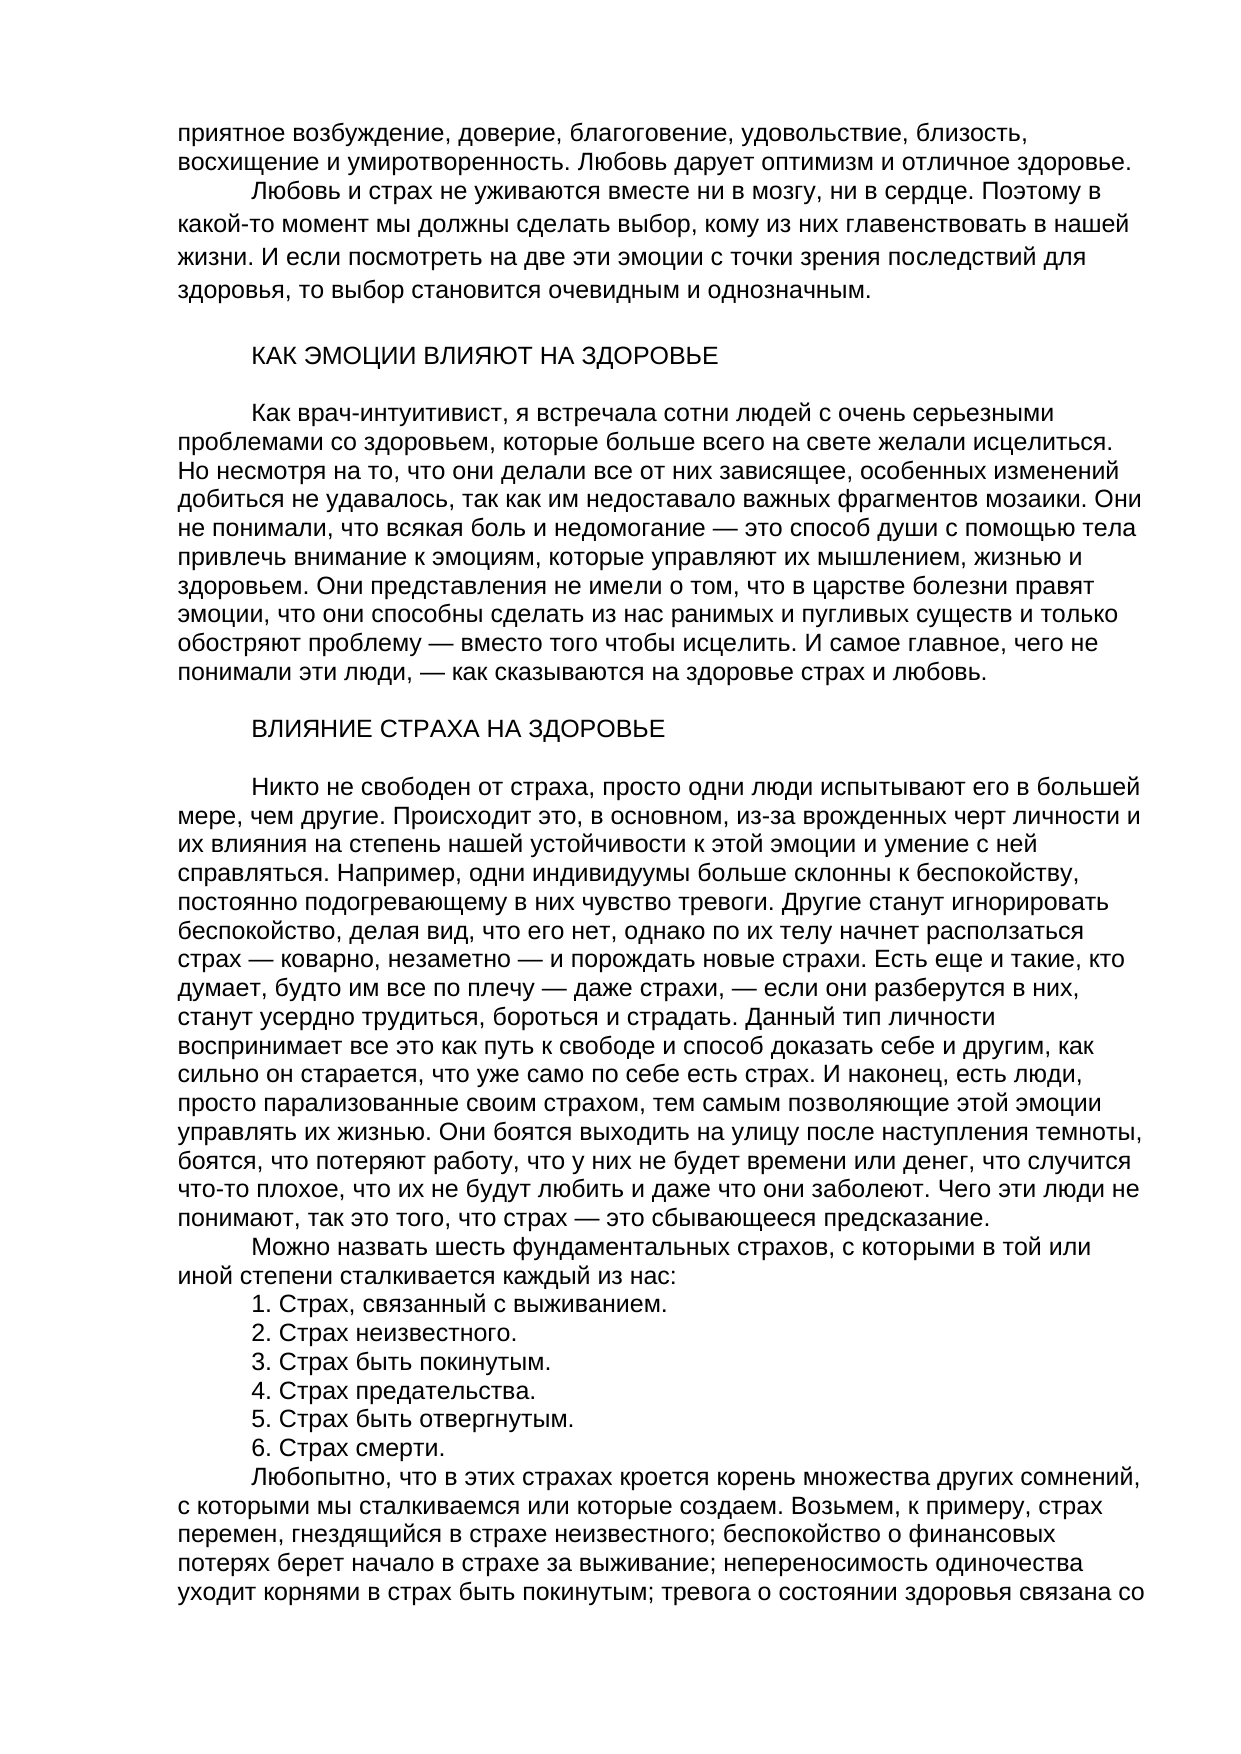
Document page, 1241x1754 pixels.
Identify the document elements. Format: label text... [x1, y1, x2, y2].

text Можно назвать шесть фундаментальных страхов, с которыми в той или иной степени сталкивается каждый из нас: [177, 1232, 1152, 1289]
text Как врач-интуитивист, я встречала сотни людей с очень серьезными проблемами со здоровьем, которые больше всего на свете желали исцелиться. Но несмотря на то, что они делали все от них зависящее, особенных изменений добиться не удавалось, так как им недоставало важных фрагментов мозаики. Они не понимали, что всякая боль и недомогание — это способ души с помощью тела привлечь внимание к эмоциям, которые управляют их мышлением, жизнью и здоровьем. Они представления не имели о том, что в царстве болезни правят эмоции, что они способны сделать из нас ранимых и пугливых существ и только обостряют проблему — вместо того чтобы исцелить. И самое главное, чего не понимали эти люди, — как сказываются на здоровье страх и любовь. [177, 398, 1152, 686]
text 3. Страх быть покинутым. [177, 1347, 1152, 1376]
text ВЛИЯНИЕ СТРАХА НА ЗДОРОВЬЕ [177, 714, 1152, 743]
text Любовь и страх не уживаются вместе ни в мозгу, ни в сердце. Поэтому в какой-то момент мы должны сделать выбор, кому из них главенствовать в нашей жизни. И если посмотреть на две эти эмоции с точки зрения последствий для здоровья, то выбор становится очевидным и однозначным. [177, 176, 1152, 303]
text Никто не свободен от страха, просто одни люди испытывают его в большей мере, чем другие. Происходит это, в основном, из-за врожденных черт личности и их влияния на степень нашей устойчивости к этой эмоции и умение с ней справляться. Например, одни индивидуумы больше склонны к беспокойству, постоянно подогревающему в них чувство тревоги. Другие станут игнорировать беспокойство, делая вид, что его нет, однако по их телу начнет расползаться страх — коварно, незаметно — и порождать новые страхи. Есть еще и такие, кто думает, будто им все по плечу — даже страхи, — если они разберутся в них, станут усердно трудиться, бороться и страдать. Данный тип личности воспринимает все это как путь к свободе и способ доказать себе и другим, как сильно он старается, что уже само по себе есть страх. И наконец, есть люди, просто парализованные своим страхом, тем самым позволяющие этой эмоции управлять их жизнью. Они боятся выходить на улицу после наступления темноты, боятся, что потеряют работу, что у них не будет времени или денег, что случится что-то плохое, что их не будут любить и даже что они заболеют. Чего эти люди не понимают, так это того, что страх — это сбывающееся предсказание. [177, 772, 1152, 1232]
text 6. Страх смерти. [177, 1433, 1152, 1462]
text 2. Страх неизвестного. [177, 1318, 1152, 1347]
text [177, 1462, 1152, 1606]
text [177, 118, 1152, 176]
text 5. Страх быть отвергнутым. [177, 1404, 1152, 1433]
text 4. Страх предательства. [177, 1376, 1152, 1404]
text 1. Страх, связанный с выживанием. [177, 1289, 1152, 1318]
text КАК ЭМОЦИИ ВЛИЯЮТ НА ЗДОРОВЬЕ [177, 341, 1152, 369]
